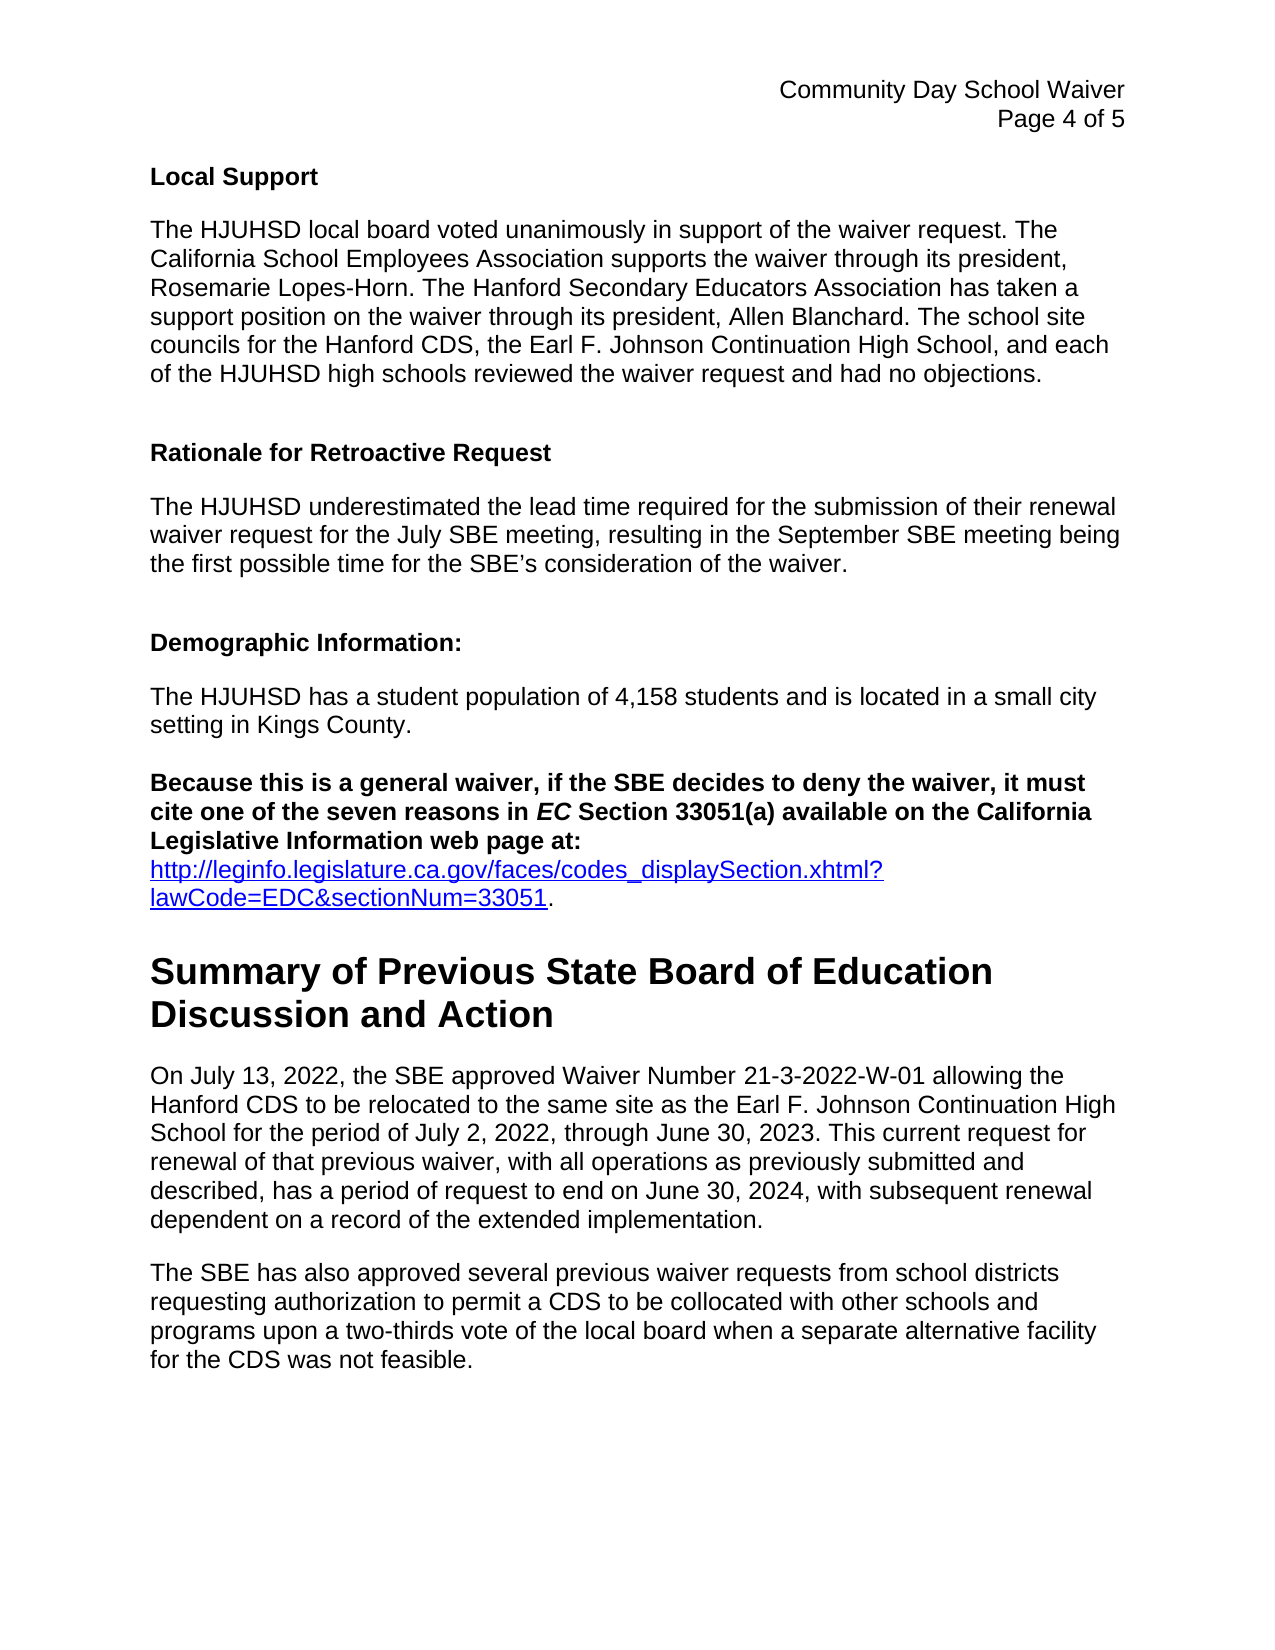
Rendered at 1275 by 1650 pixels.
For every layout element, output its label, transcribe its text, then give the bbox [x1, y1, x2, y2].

text Demographic Information: [150, 628, 1125, 657]
subtitle Rationale for Retroactive Request [150, 438, 1125, 467]
text The SBE has also approved several previous waiver requests from school districts requesting authorization to permit a CDS to be collocated with other schools and programs upon a two-thirds vote of the local board when a separate alternative facility for the CDS was not feasible. [150, 1258, 1125, 1373]
subtitle Summary of Previous State Board of Education Discussion and Action [150, 949, 1125, 1036]
subtitle Local Support [150, 162, 1125, 190]
text The HJUHSD has a student population of 4,158 students and is located in a small city setting in Kings County. [150, 682, 1125, 739]
text On July 13, 2022, the SBE approved Waiver Number 21-3-2022-W-01 allowing the Hanford CDS to be relocated to the same site as the Earl F. Johnson Continuation High School for the period of July 2, 2022, through June 30, 2023. This current request for renewal of that previous waiver, with all operations as previously submitted and described, has a period of request to end on June 30, 2024, with subsequent renewal dependent on a record of the extended implementation. [150, 1061, 1125, 1233]
text Because this is a general waiver, if the SBE decides to deny the waiver, it must cite one of the seven reasons in EC Section 33051(a) available on the California Legislative Information web page at: http://leginfo.legislature.ca.gov/faces/codes_displaySection.xhtml?lawCode=EDC&sectionNum=33051. [150, 768, 1125, 912]
text The HJUHSD local board voted unanimously in support of the waiver request. The California School Employees Association supports the waiver through its president, Rosemarie Lopes-Horn. The Hanford Secondary Educators Association has taken a support position on the waiver through its president, Allen Blanchard. The school site councils for the Hanford CDS, the Earl F. Johnson Continuation High School, and each of the HJUHSD high schools reviewed the waiver request and had no objections. [150, 215, 1125, 388]
text The HJUHSD underestimated the lead time required for the submission of their renewal waiver request for the July SBE meeting, resulting in the September SBE meeting being the first possible time for the SBE’s consideration of the waiver. [150, 492, 1125, 578]
